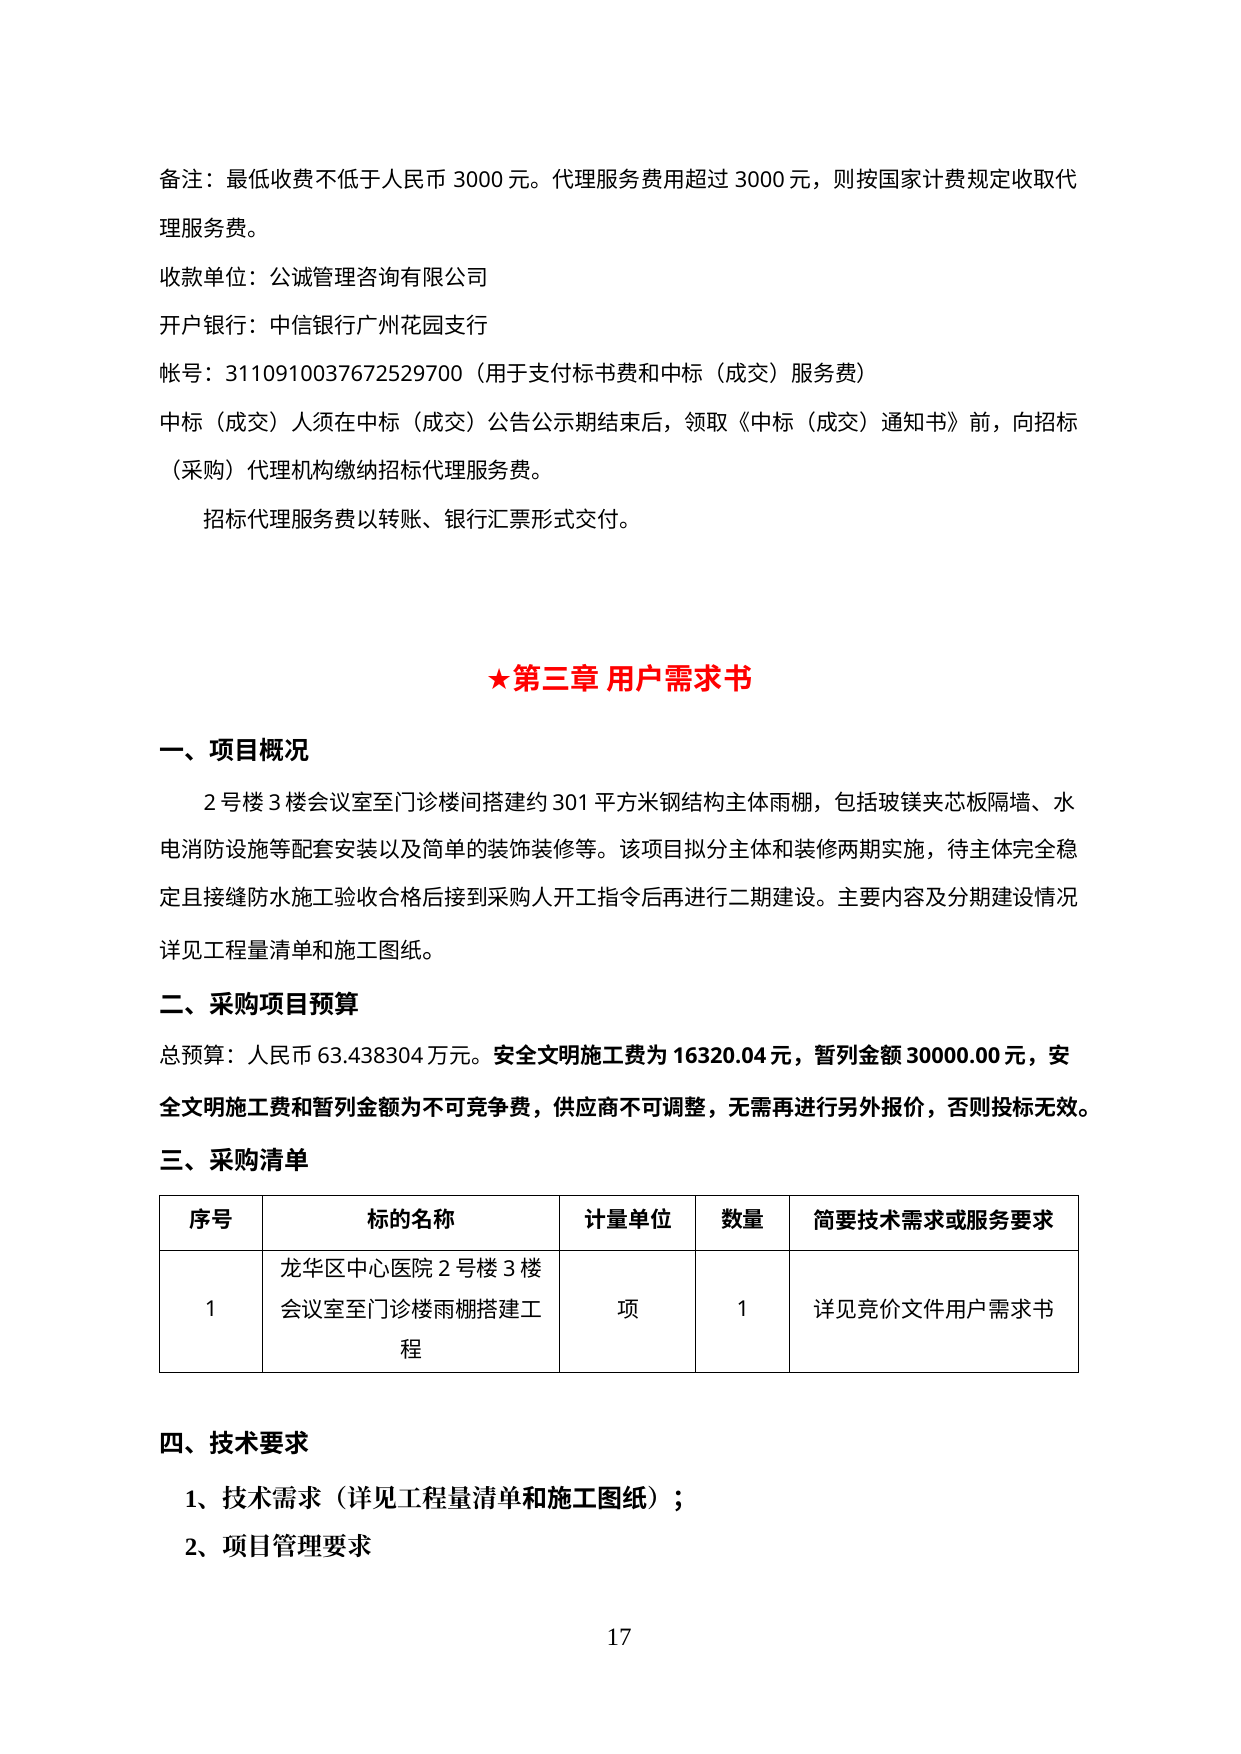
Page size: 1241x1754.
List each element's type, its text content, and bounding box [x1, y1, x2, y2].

table_cell 1 [696, 1251, 789, 1372]
text 四、技术要求 [159, 1424, 1078, 1460]
text 一、项目概况 [159, 730, 1078, 767]
text 招标代理服务费以转账、银行汇票形式交付。 [159, 501, 1078, 534]
text ★第三章 用户需求书 [159, 644, 1078, 709]
text 1、技术需求（详见工程量清单和施工图纸）； [159, 1478, 1078, 1514]
table_header 数量 [696, 1196, 789, 1250]
table_header 序号 [160, 1196, 262, 1250]
table_header 计量单位 [560, 1196, 695, 1250]
text 三、采购清单 [159, 1140, 1078, 1177]
text 中标（成交）人须在中标（成交）公告公示期结束后，领取《中标（成交）通知书》前，向招标（采购）代理机构缴纳招标代理服务费。 [159, 404, 1078, 485]
text 收款单位：公诚管理咨询有限公司 [159, 259, 1078, 292]
table_cell 项 [560, 1251, 695, 1372]
table_cell 1 [160, 1251, 262, 1372]
table_header 标的名称 [263, 1196, 559, 1250]
text 二、采购项目预算 [159, 984, 1078, 1020]
text 备注：最低收费不低于人民币3000元。代理服务费用超过3000元，则按国家计费规定收取代理服务费。 [159, 162, 1078, 243]
text 帐号：3110910037672529700（用于支付标书费和中标（成交）服务费） [159, 356, 1078, 388]
table_header 简要技术需求或服务要求 [790, 1196, 1078, 1250]
table_cell 龙华区中心医院2号楼3楼会议室至门诊楼雨棚搭建工程 [263, 1251, 559, 1372]
text 总预算：人民币63.438304万元。安全文明施工费为16320.04元，暂列金额30000.00元，安全文明施工费和暂列金额为不可竞争费，供应商不可调整，无需再进行另外报价，否则投标无效。 [159, 1038, 1078, 1122]
text 开户银行：中信银行广州花园支行 [159, 307, 1078, 340]
text 2号楼3楼会议室至门诊楼间搭建约301平方米钢结构主体雨棚，包括玻镁夹芯板隔墙、水电消防设施等配套安装以及简单的装饰装修等。该项目拟分主体和装修两期实施，待主体完全稳定且接缝防水施工验收合格后接到采购人开工指令后再进行二期建设。主要内容及分期建设情况详见工程量清单和施工图纸。 [159, 785, 1078, 966]
table_cell 详见竞价文件用户需求书 [790, 1251, 1078, 1372]
text 2、项目管理要求 [159, 1532, 1078, 1561]
